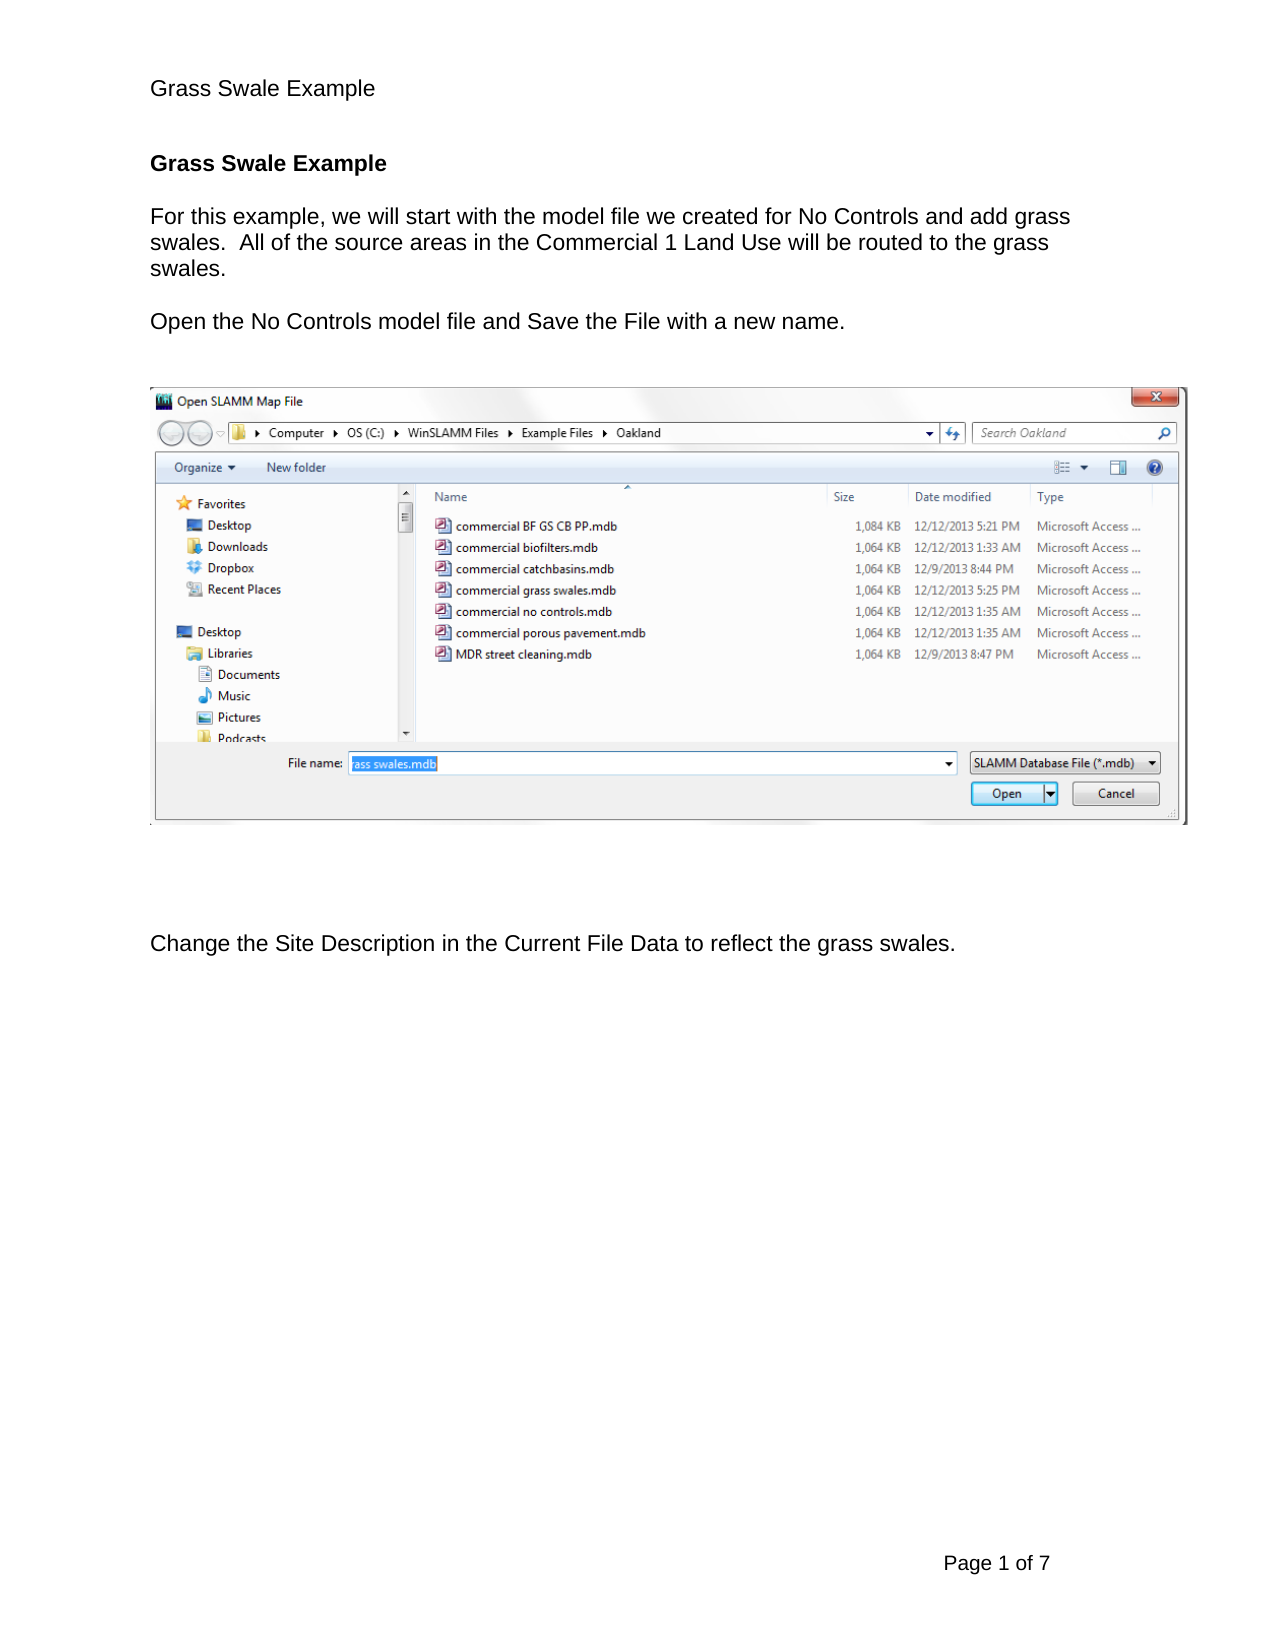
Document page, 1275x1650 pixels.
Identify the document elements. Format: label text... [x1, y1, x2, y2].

picture [150, 387, 1188, 825]
text Grass Swale Example [150, 150, 1125, 176]
text Change the Site Description in the Current File Data to reflect the grass swales. [150, 930, 1125, 956]
text For this example, we will start with the model file we created for No Controls and add grass swales. All of the source areas in the Commercial 1 Land Use will be routed to the grass swales. [150, 203, 1125, 282]
text Open the No Controls model file and Save the File with a new name. [150, 308, 1125, 334]
